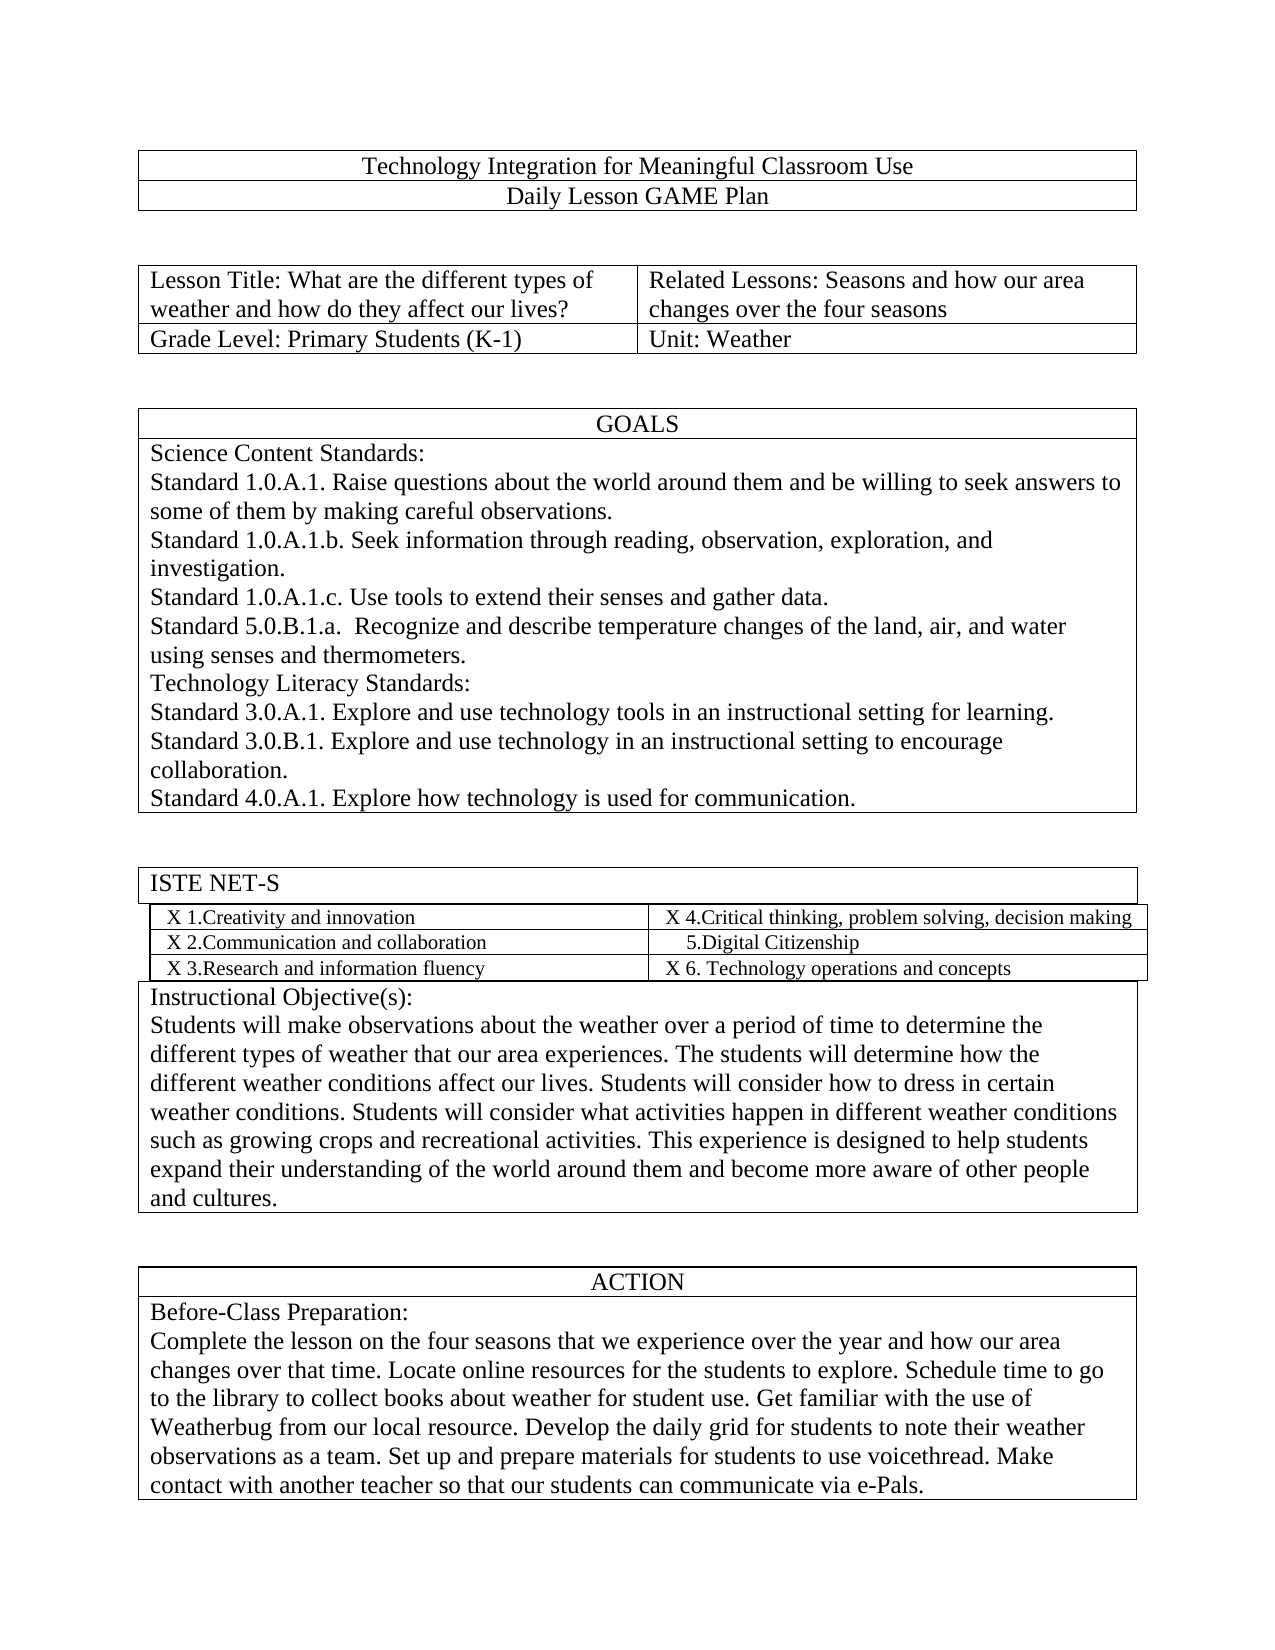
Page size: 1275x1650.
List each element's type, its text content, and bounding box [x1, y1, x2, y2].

table_header Related Lessons: Seasons and how our area changes over the four seasons [638, 266, 1136, 323]
table_header Technology Integration for Meaningful Classroom Use [139, 151, 1136, 180]
table_cell Daily Lesson GAME Plan [139, 181, 1136, 209]
table_cell Grade Level: Primary Students (K-1) [139, 324, 637, 353]
table_header X 4.Critical thinking, problem solving, decision making [649, 905, 1147, 929]
table_header ISTE NET-S [139, 868, 1137, 903]
table_cell X 6. Technology operations and concepts [649, 955, 1147, 979]
table_header X 1.Creativity and innovation [151, 905, 648, 929]
table_header ACTION [139, 1268, 1136, 1296]
table_cell X 2.Communication and collaboration [151, 930, 648, 954]
table_cell Science Content Standards: Standard 1.0.A.1. Raise questions about the world around them and be willing to seek answers to some of them by making careful observations. Standard 1.0.A.1.b. Seek information through reading, observation, exploration, and investigation. Standard 1.0.A.1.c. Use tools to extend their senses and gather data. Standard 5.0.B.1.a. Recognize and describe temperature changes of the land, air, and water using senses and thermometers. Technology Literacy Standards: Standard 3.0.A.1. Explore and use technology tools in an instructional setting for learning. Standard 3.0.B.1. Explore and use technology in an instructional setting to encourage collaboration. Standard 4.0.A.1. Explore how technology is used for communication. [139, 439, 1136, 812]
table_cell 5.Digital Citizenship [649, 930, 1147, 954]
table_cell X 3.Research and information fluency [151, 955, 648, 979]
table_header Instructional Objective(s): Students will make observations about the weather over a period of time to determine the different types of weather that our area experiences. The students will determine how the different weather conditions affect our lives. Students will consider how to dress in certain weather conditions. Students will consider what activities happen in different weather conditions such as growing crops and recreational activities. This experience is designed to help students expand their understanding of the world around them and become more aware of other people and cultures. [139, 982, 1137, 1212]
table_header GOALS [139, 409, 1136, 437]
table_cell Unit: Weather [638, 324, 1136, 353]
table_header Lesson Title: What are the different types of weather and how do they affect our lives? [139, 266, 637, 323]
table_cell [139, 1297, 1136, 1498]
